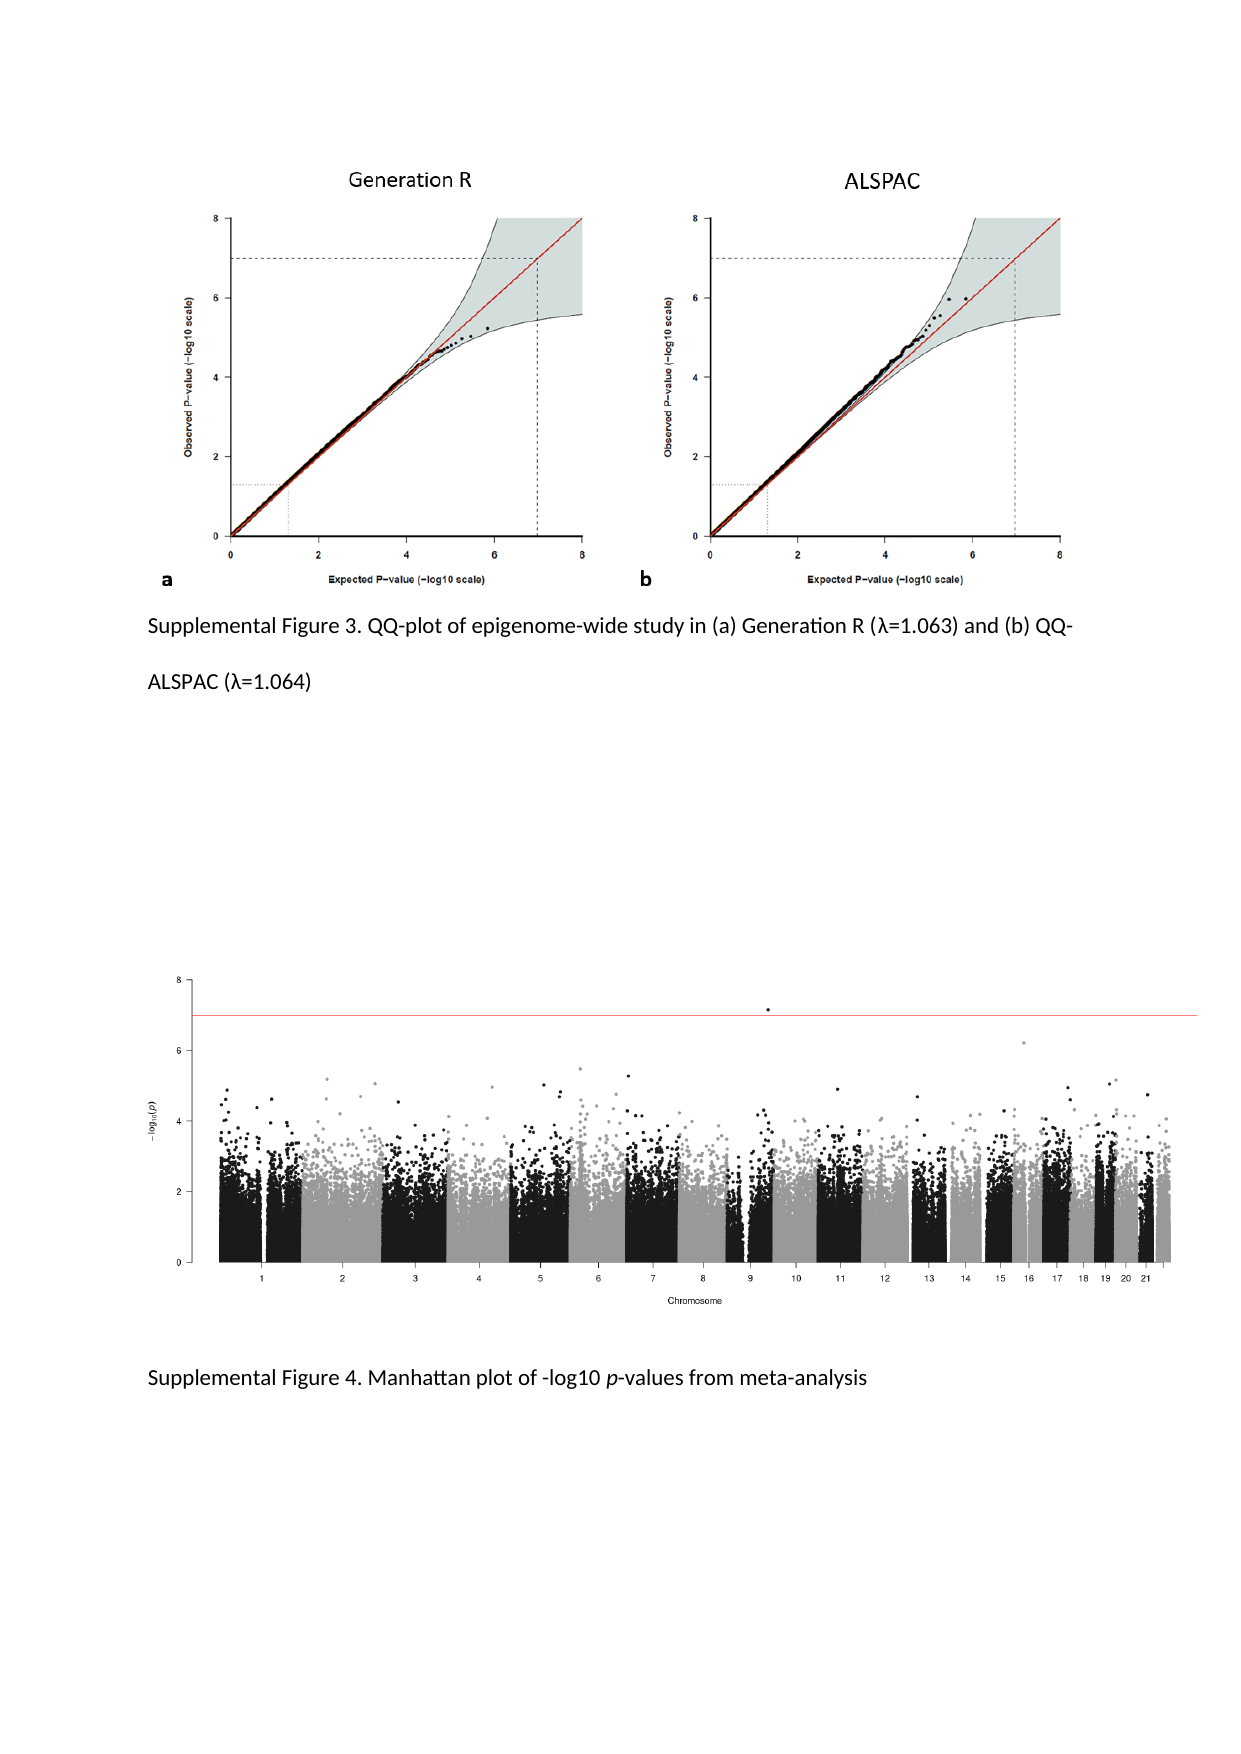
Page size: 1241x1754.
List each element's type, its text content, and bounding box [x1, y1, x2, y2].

picture [147, 935, 1219, 1315]
picture [147, 147, 1093, 612]
text Supplemental Figure 4. Manhattan plot of -log10 p-values from meta-analysis [148, 1363, 1093, 1391]
text Supplemental Figure 3. QQ-plot of epigenome-wide study in (a) Generation R (λ=1.063) and (b) QQ- ALSPAC (λ=1.064) [148, 612, 1093, 695]
